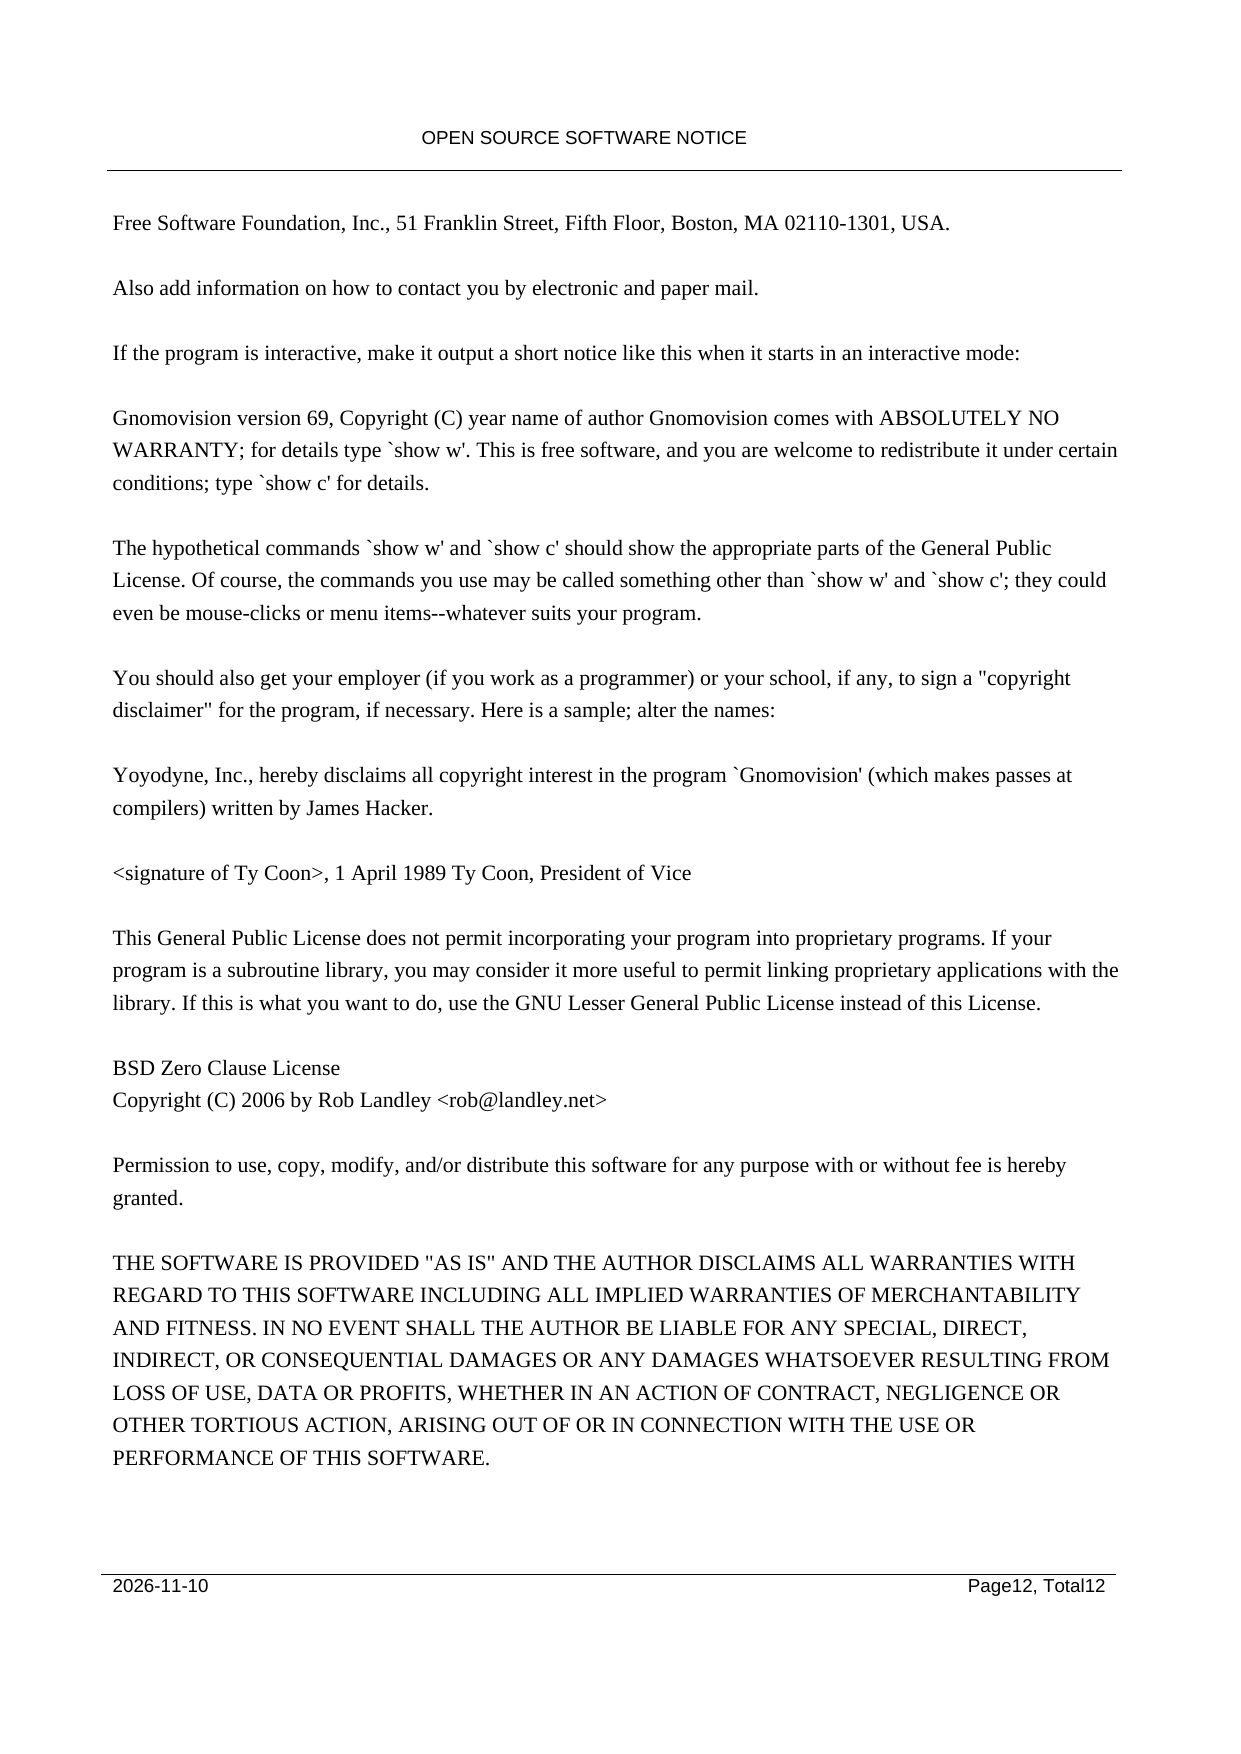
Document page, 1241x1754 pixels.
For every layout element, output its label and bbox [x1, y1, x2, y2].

text [112, 206, 1128, 1506]
